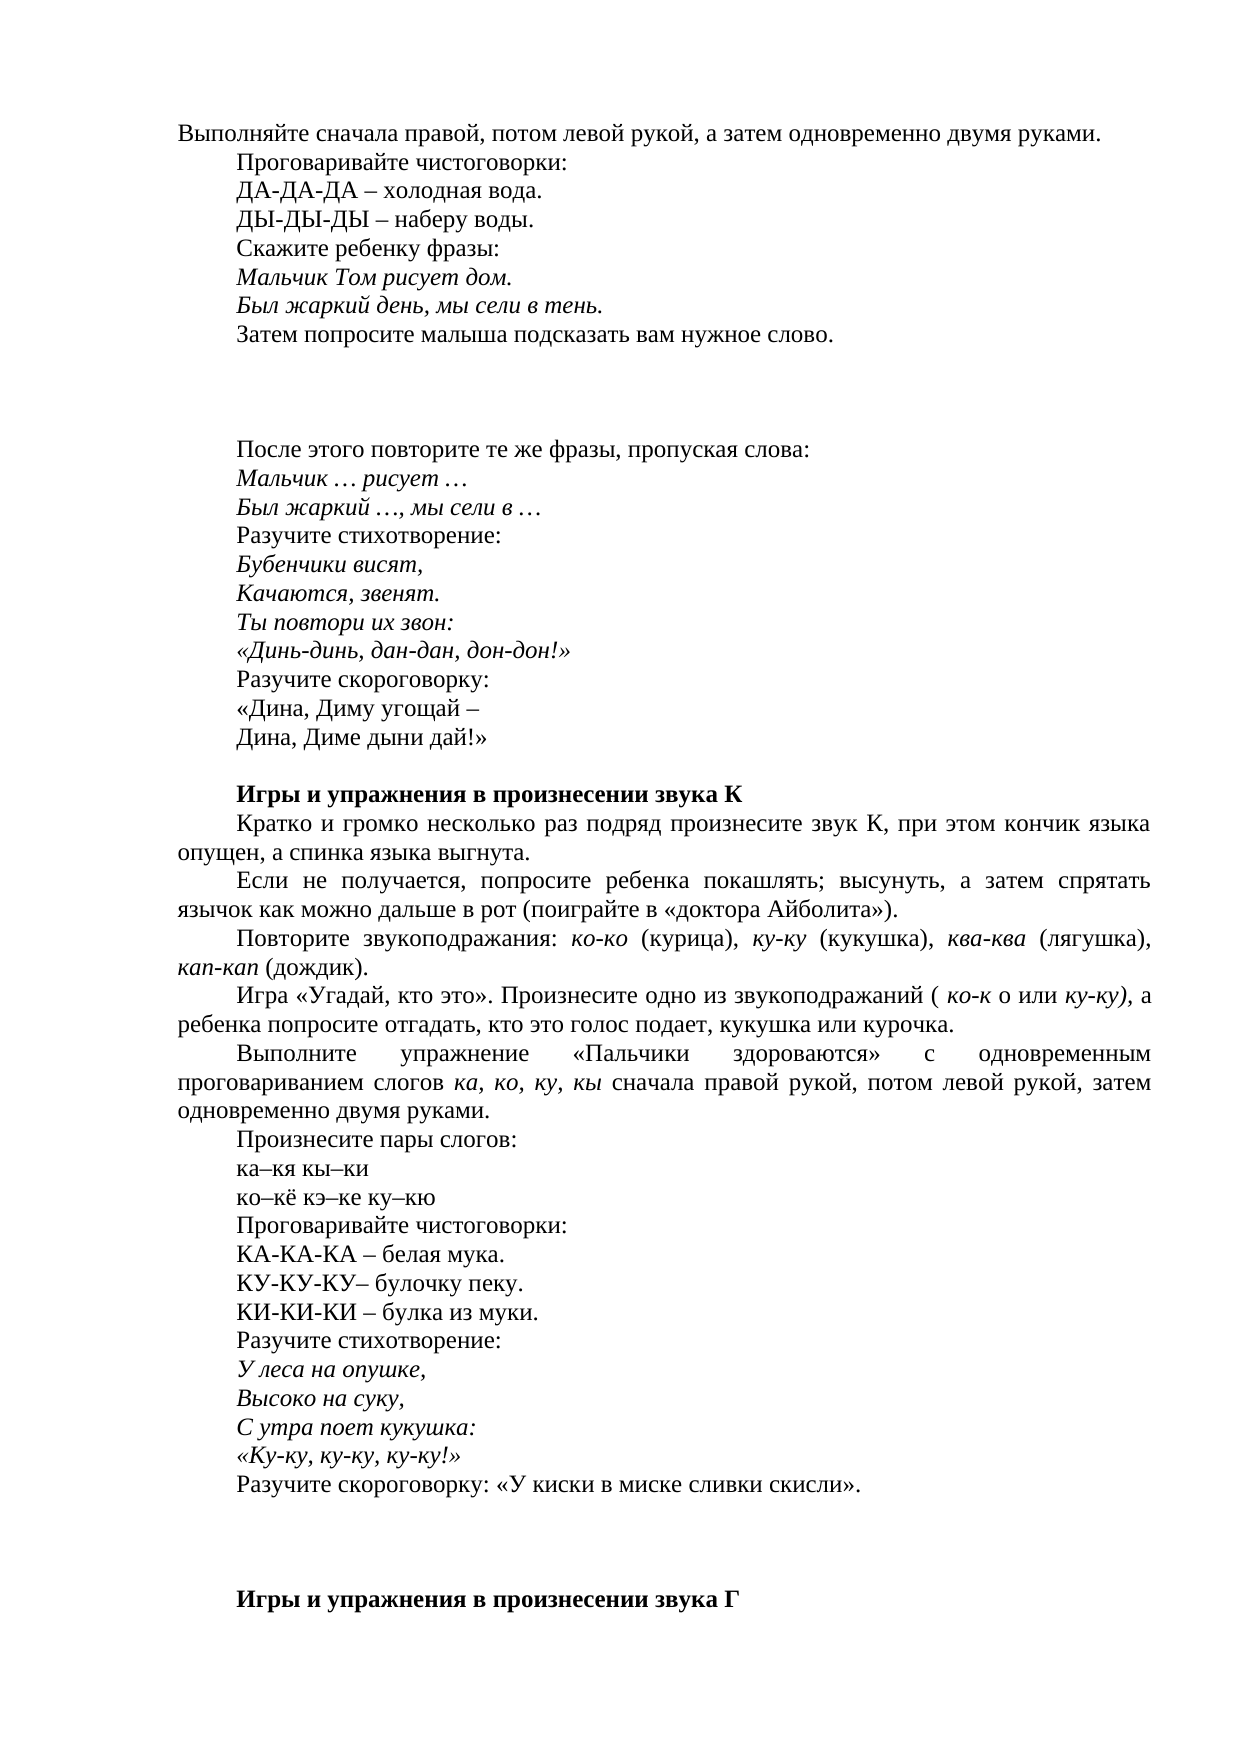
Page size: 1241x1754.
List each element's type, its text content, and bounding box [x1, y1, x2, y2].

text Разучите скороговорку: «У киски в миске сливки скисли». [177, 1469, 1152, 1498]
text Был жаркий день, мы сели в тень. [177, 291, 1152, 319]
text ДЫ-ДЫ-ДЫ – наберу воды. [177, 204, 1152, 233]
text Произнесите пары слогов: [177, 1124, 1152, 1153]
text КА-КА-КА – белая мука. [177, 1239, 1152, 1268]
text Был жаркий …, мы сели в … [177, 492, 1152, 521]
text Кратко и громко несколько раз подряд произнесите звук К, при этом кончик языка опущен, а спинка языка выгнута. [177, 808, 1152, 866]
text Игры и упражнения в произнесении звука К [177, 779, 1152, 808]
text Высоко на суку, [177, 1383, 1152, 1412]
text Скажите ребенку фразы: [177, 233, 1152, 262]
text Повторите звукоподражания: ко-ко (курица), ку-ку (кукушка), ква-ква (лягушка), кап-кап (дождик). [177, 923, 1152, 981]
text Качаются, звенят. [177, 578, 1152, 607]
text Проговаривайте чистоговорки: [177, 1211, 1152, 1239]
text ка–кя кы–ки [177, 1153, 1152, 1182]
text Мальчик … рисует … [177, 463, 1152, 492]
text У леса на опушке, [177, 1354, 1152, 1383]
text Игры и упражнения в произнесении звука Г [177, 1584, 1152, 1613]
text После этого повторите те же фразы, пропуская слова: [177, 434, 1152, 463]
text Выполните упражнение «Пальчики здороваются» с одновременным проговариванием слогов ка, ко, ку, кы сначала правой рукой, потом левой рукой, затем одновременно двумя руками. [177, 1038, 1152, 1124]
text С утра поет кукушка: [177, 1412, 1152, 1441]
text Бубенчики висят, [177, 549, 1152, 578]
text Затем попросите малыша подсказать вам нужное слово. [177, 319, 1152, 348]
text КИ-КИ-КИ – булка из муки. [177, 1297, 1152, 1326]
text «Ку-ку, ку-ку, ку-ку!» [177, 1441, 1152, 1469]
text Разучите стихотворение: [177, 1326, 1152, 1354]
text «Дина, Диму угощай – [177, 693, 1152, 722]
text Дина, Диме дыни дай!» [177, 722, 1152, 751]
text Мальчик Том рисует дом. [177, 262, 1152, 291]
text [177, 118, 1152, 147]
text КУ-КУ-КУ– булочку пеку. [177, 1268, 1152, 1297]
text Игра «Угадай, кто это». Произнесите одно из звукоподражаний ( ко-к о или ку-ку), а ребенка попросите отгадать, кто это голос подает, кукушка или курочка. [177, 981, 1152, 1038]
text ДА-ДА-ДА – холодная вода. [177, 176, 1152, 204]
text Разучите стихотворение: [177, 521, 1152, 549]
text «Динь-динь, дан-дан, дон-дон!» [177, 636, 1152, 664]
text Разучите скороговорку: [177, 664, 1152, 693]
text Проговаривайте чистоговорки: [177, 147, 1152, 176]
text Если не получается, попросите ребенка покашлять; высунуть, а затем спрятать язычок как можно дальше в рот (поиграйте в «доктора Айболита»). [177, 866, 1152, 923]
text Ты повтори их звон: [177, 607, 1152, 636]
text ко–кё кэ–ке ку–кю [177, 1182, 1152, 1211]
